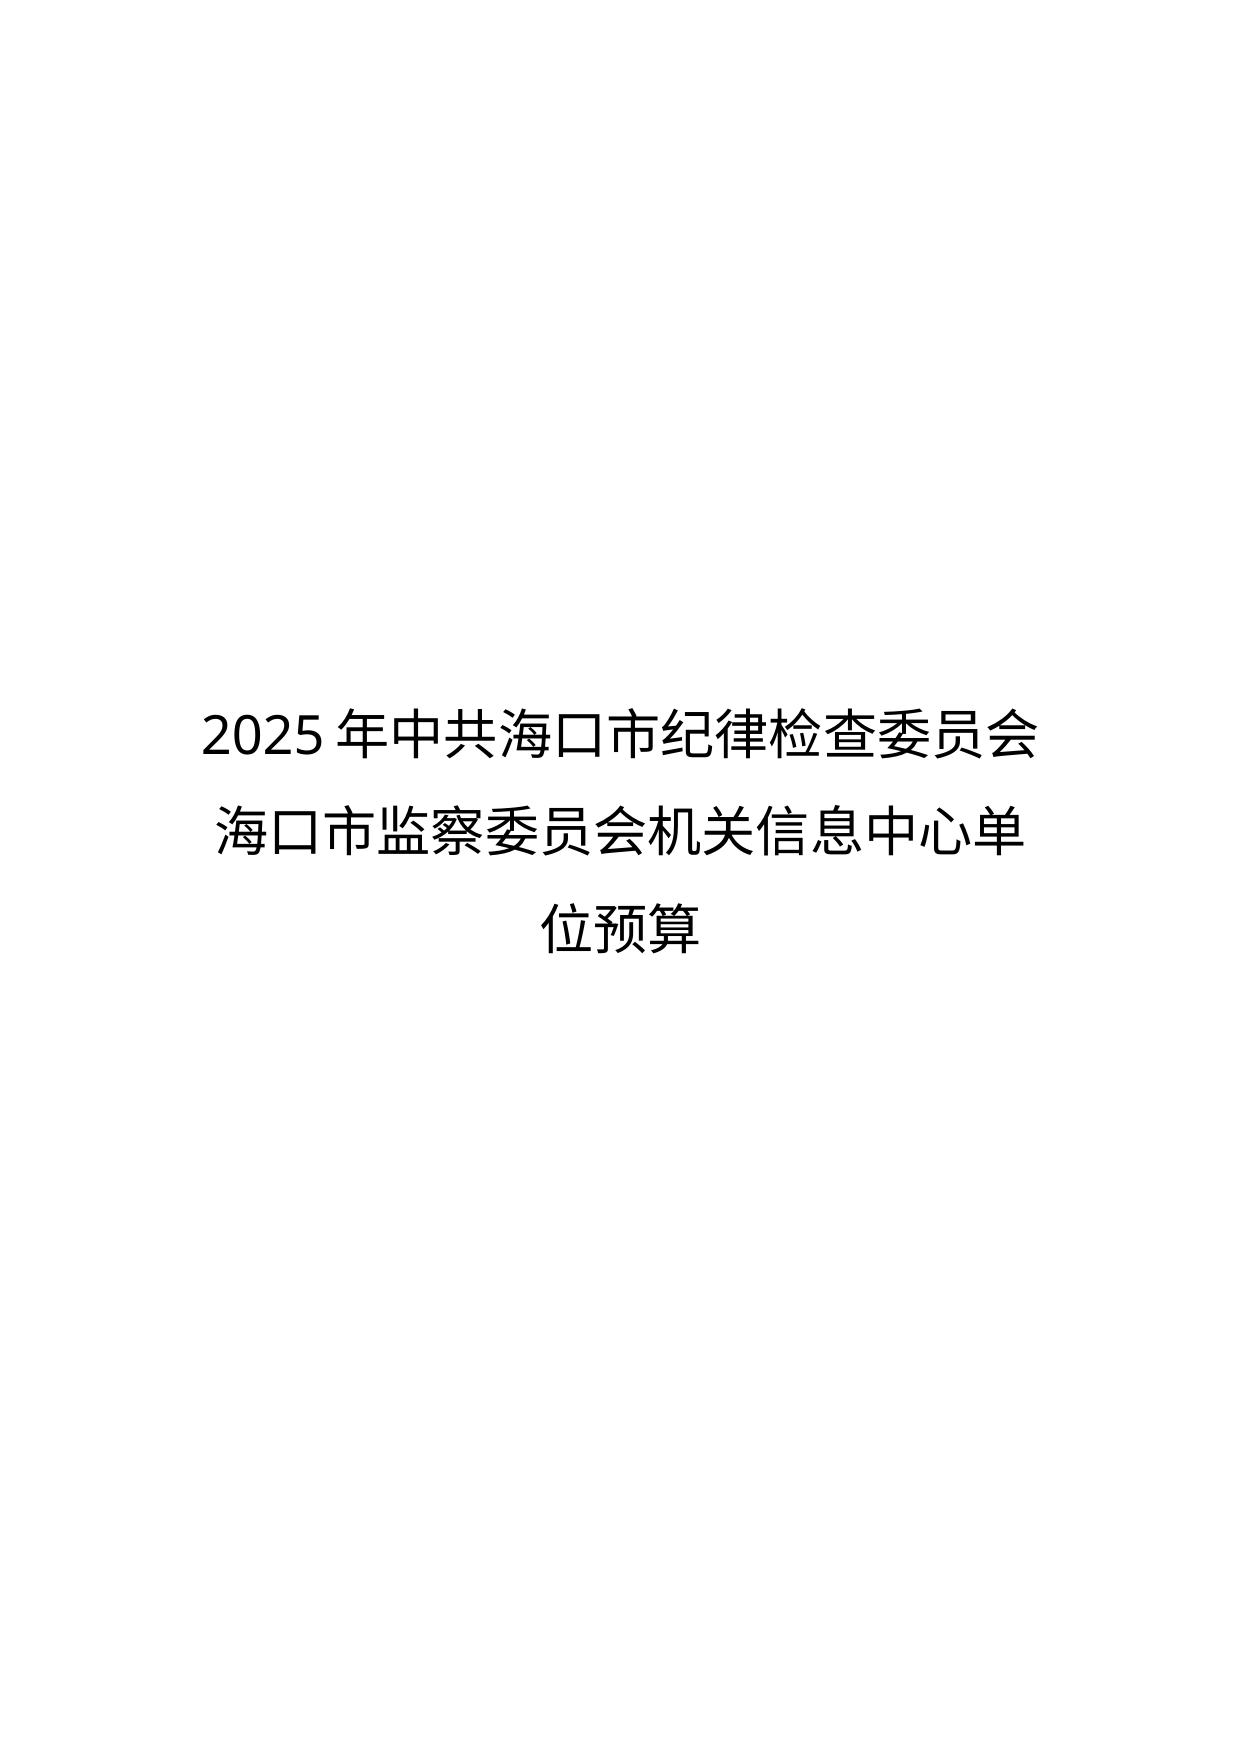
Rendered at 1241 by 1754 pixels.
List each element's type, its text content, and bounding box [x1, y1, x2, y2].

text 2025年中共海口市纪律检查委员会海口市监察委员会机关信息中心单位预算 [187, 682, 1053, 974]
